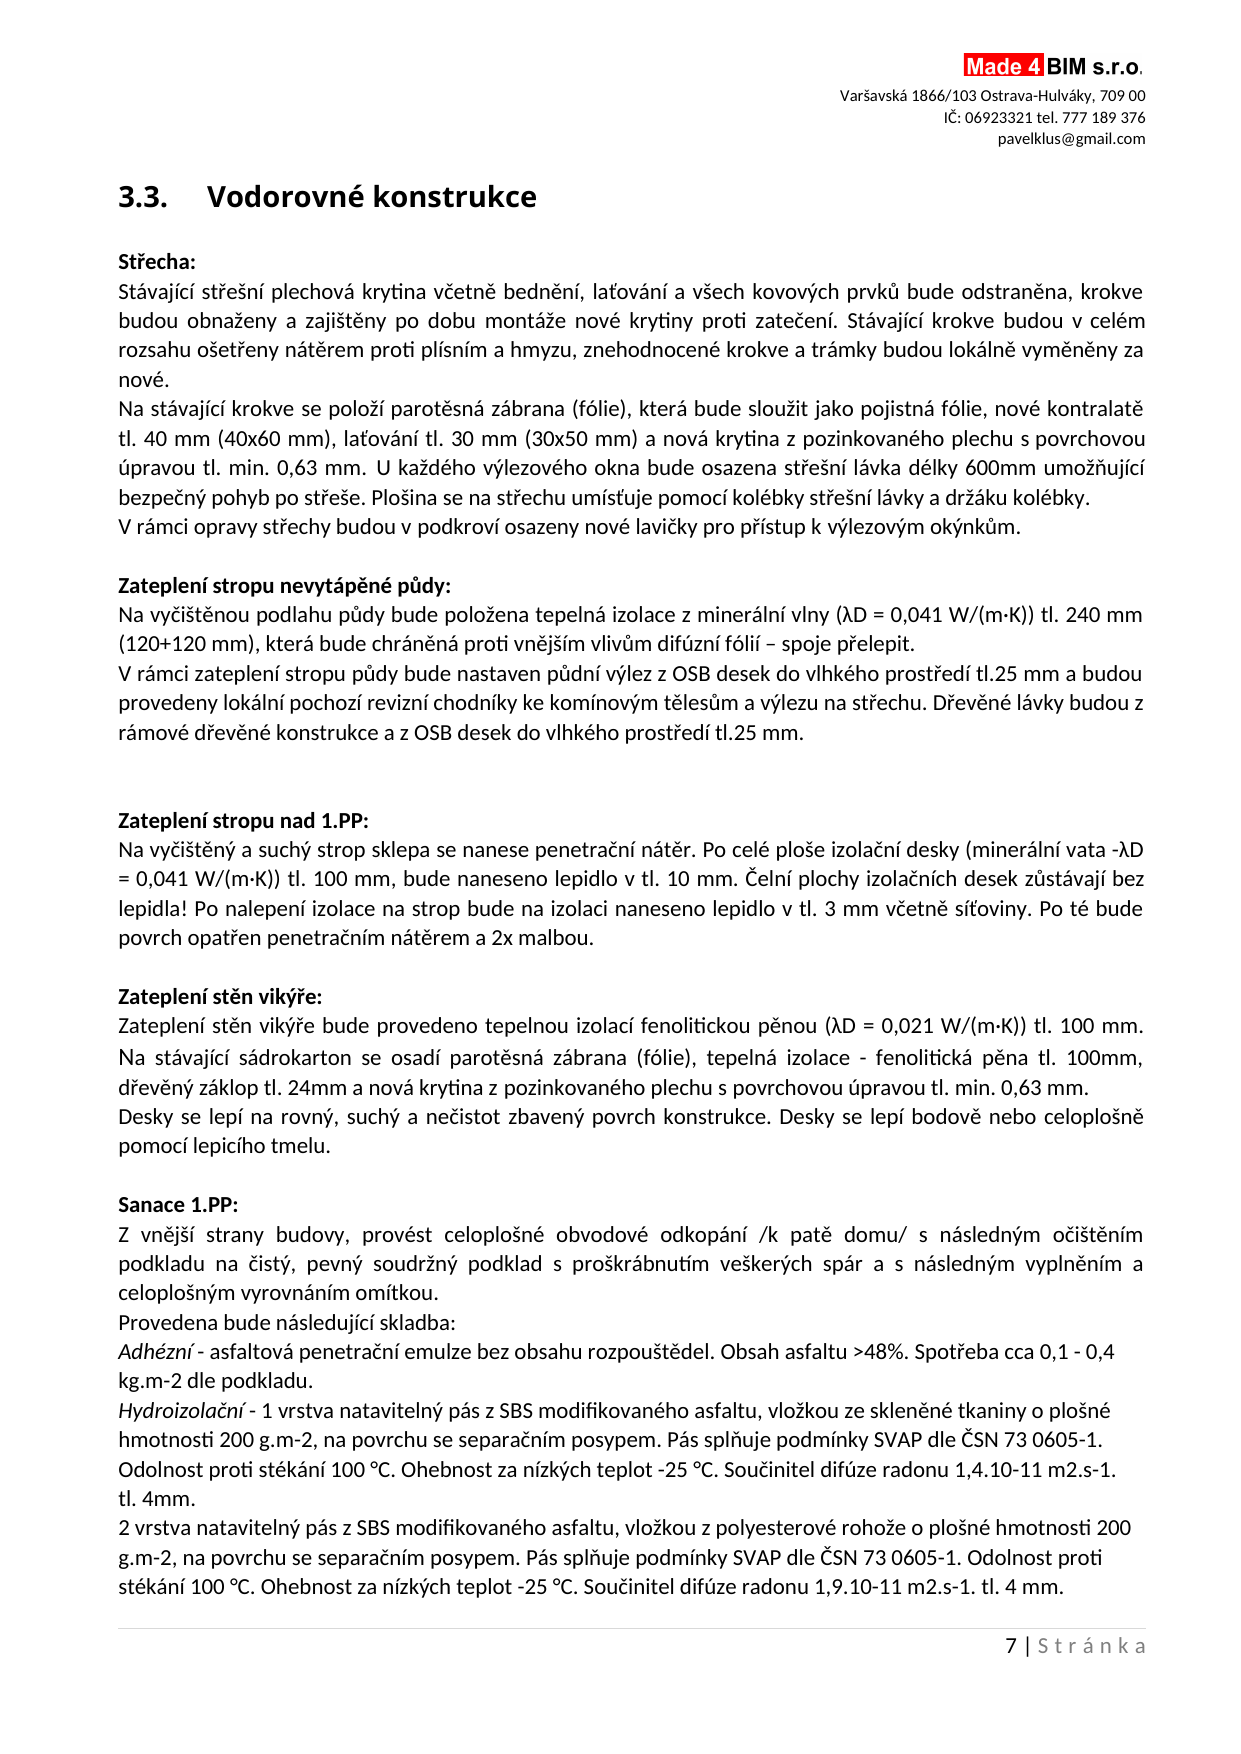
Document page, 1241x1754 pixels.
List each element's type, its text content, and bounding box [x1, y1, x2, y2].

text tl. 4mm. [118, 1484, 1146, 1512]
text Provedena bude následující skladba: [118, 1308, 1146, 1336]
text g.m-2, na povrchu se separačním posypem. Pás splňuje podmínky SVAP dle ČSN 73 0605-1. Odolnost proti [118, 1543, 1146, 1571]
text Zateplení stropu nad 1.PP: [118, 806, 1146, 834]
text Na vyčištěnou podlahu půdy bude položena tepelná izolace z minerální vlny (λD = 0,041 W/(m·K)) tl. 240 mm (120+120 mm), která bude chráněná proti vnějším vlivům difúzní fólií – spoje přelepit. [118, 600, 1146, 658]
text Odolnost proti stékání 100 °C. Ohebnost za nízkých teplot -25 °C. Součinitel difúze radonu 1,4.10-11 m2.s-1. [118, 1455, 1146, 1483]
text Stávající střešní plechová krytina včetně bednění, laťování a všech kovových prvků bude odstraněna, krokve budou obnaženy a zajištěny po dobu montáže nové krytiny proti zatečení. Stávající krokve budou v celém rozsahu ošetřeny nátěrem proti plísním a hmyzu, znehodnocené krokve a trámky budou lokálně vyměněny za nové. [118, 277, 1146, 393]
text V rámci zateplení stropu půdy bude nastaven půdní výlez z OSB desek do vlhkého prostředí tl.25 mm a budou provedeny lokální pochozí revizní chodníky ke komínovým tělesům a výlezu na střechu. Dřevěné lávky budou z rámové dřevěné konstrukce a z OSB desek do vlhkého prostředí tl.25 mm. [118, 659, 1146, 746]
text Hydroizolační - 1 vrstva natavitelný pás z SBS modifikovaného asfaltu, vložkou ze skleněné tkaniny o plošné [118, 1396, 1146, 1424]
text Na stávající krokve se položí parotěsná zábrana (fólie), která bude sloužit jako pojistná fólie, nové kontralatě tl. 40 mm (40x60 mm), laťování tl. 30 mm (30x50 mm) a nová krytina z pozinkovaného plechu s povrchovou úpravou tl. min. 0,63 mm. U každého výlezového okna bude osazena střešní lávka délky 600mm umožňující bezpečný pohyb po střeše. Plošina se na střechu umísťuje pomocí kolébky střešní lávky a držáku kolébky. [118, 394, 1146, 511]
subtitle 3.3. Vodorovné konstrukce [118, 176, 1146, 216]
text Adhézní - asfaltová penetrační emulze bez obsahu rozpouštědel. Obsah asfaltu >48%. Spotřeba cca 0,1 - 0,4 [118, 1337, 1146, 1365]
text Zateplení stěn vikýře bude provedeno tepelnou izolací fenolitickou pěnou (λD = 0,021 W/(m·K)) tl. 100 mm. Na stávající sádrokarton se osadí parotěsná zábrana (fólie), tepelná izolace - fenolitická pěna tl. 100mm, dřevěný záklop tl. 24mm a nová krytina z pozinkovaného plechu s povrchovou úpravou tl. min. 0,63 mm. [118, 1011, 1146, 1101]
text Střecha: [118, 247, 1146, 276]
picture [963, 53, 1142, 76]
text Zateplení stěn vikýře: [118, 982, 1146, 1010]
text hmotnosti 200 g.m-2, na povrchu se separačním posypem. Pás splňuje podmínky SVAP dle ČSN 73 0605-1. [118, 1425, 1146, 1453]
text Zateplení stropu nevytápěné půdy: [118, 571, 1146, 599]
text Z vnější strany budovy, provést celoplošné obvodové odkopání /k patě domu/ s následným očištěním podkladu na čistý, pevný soudržný podklad s proškrábnutím veškerých spár a s následným vyplněním a celoplošným vyrovnáním omítkou. [118, 1220, 1146, 1306]
text stékání 100 °C. Ohebnost za nízkých teplot -25 °C. Součinitel difúze radonu 1,9.10-11 m2.s-1. tl. 4 mm. [118, 1572, 1146, 1600]
text Desky se lepí na rovný, suchý a nečistot zbavený povrch konstrukce. Desky se lepí bodově nebo celoplošně pomocí lepicího tmelu. [118, 1102, 1146, 1159]
text Sanace 1.PP: [118, 1190, 1146, 1218]
text kg.m-2 dle podkladu. [118, 1367, 1146, 1394]
text V rámci opravy střechy budou v podkroví osazeny nové lavičky pro přístup k výlezovým okýnkům. [118, 512, 1146, 540]
text Na vyčištěný a suchý strop sklepa se nanese penetrační nátěr. Po celé ploše izolační desky (minerální vata -λD = 0,041 W/(m·K)) tl. 100 mm, bude naneseno lepidlo v tl. 10 mm. Čelní plochy izolačních desek zůstávají bez lepidla! Po nalepení izolace na strop bude na izolaci naneseno lepidlo v tl. 3 mm včetně síťoviny. Po té bude povrch opatřen penetračním nátěrem a 2x malbou. [118, 835, 1146, 951]
text 2 vrstva natavitelný pás z SBS modifikovaného asfaltu, vložkou z polyesterové rohože o plošné hmotnosti 200 [118, 1513, 1146, 1541]
